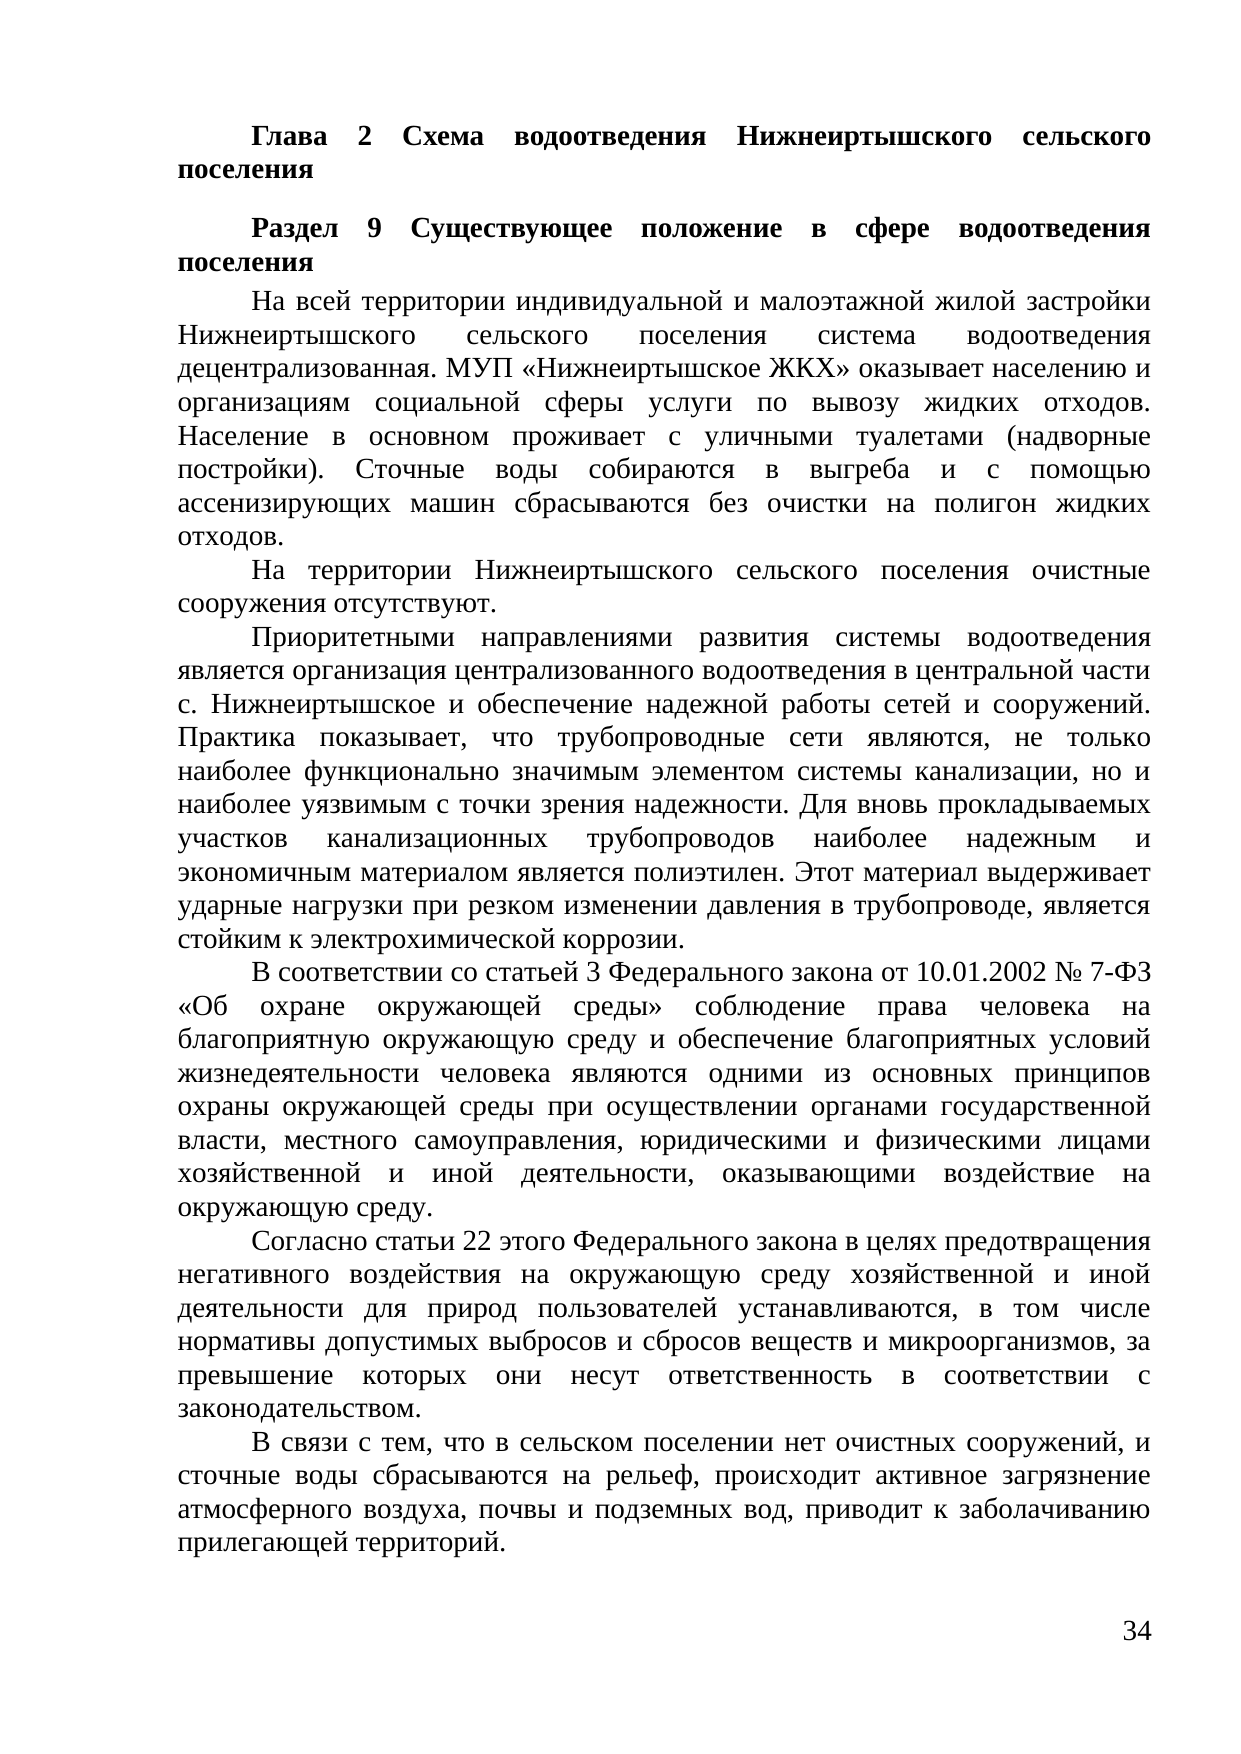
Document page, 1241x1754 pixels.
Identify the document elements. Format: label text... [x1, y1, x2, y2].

list На всей территории индивидуальной и малоэтажной жилой застройки Нижнеиртышского сельского поселения система водоотведения децентрализованная. МУП «Нижнеиртышское ЖКХ» оказывает населению и организациям социальной сферы услуги по вывозу жидких отходов. Население в основном проживает с уличными туалетами (надворные постройки). Сточные воды собираются в выгреба и с помощью ассенизирующих машин сбрасываются без очистки на полигон жидких отходов. [177, 283, 1152, 552]
list В связи с тем, что в сельском поселении нет очистных сооружений, и сточные воды сбрасываются на рельеф, происходит активное загрязнение атмосферного воздуха, почвы и подземных вод, приводит к заболачиванию прилегающей территорий. [177, 1424, 1152, 1558]
subtitle Глава 2 Схема водоотведения Нижнеиртышского сельского поселения [177, 118, 1152, 185]
list На территории Нижнеиртышского сельского поселения очистные сооружения отсутствуют. [177, 552, 1152, 619]
subtitle Раздел 9 Существующее положение в сфере водоотведения поселения [177, 210, 1152, 277]
list Приоритетными направлениями развития системы водоотведения является организация централизованного водоотведения в центральной части с. Нижнеиртышское и обеспечение надежной работы сетей и сооружений. Практика показывает, что трубопроводные сети являются, не только наиболее функционально значимым элементом системы канализации, но и наиболее уязвимым с точки зрения надежности. Для вновь прокладываемых участков канализационных трубопроводов наиболее надежным и экономичным материалом является полиэтилен. Этот материал выдерживает ударные нагрузки при резком изменении давления в трубопроводе, является стойким к электрохимической коррозии. [177, 619, 1152, 954]
list Согласно статьи 22 этого Федерального закона в целях предотвращения негативного воздействия на окружающую среду хозяйственной и иной деятельности для природ пользователей устанавливаются, в том числе нормативы допустимых выбросов и сбросов веществ и микроорганизмов, за превышение которых они несут ответственность в соответствии с законодательством. [177, 1223, 1152, 1424]
list В соответствии со статьей 3 Федерального закона от 10.01.2002 № 7-ФЗ «Об охране окружающей среды» соблюдение права человека на благоприятную окружающую среду и обеспечение благоприятных условий жизнедеятельности человека являются одними из основных принципов охраны окружающей среды при осуществлении органами государственной власти, местного самоуправления, юридическими и физическими лицами хозяйственной и иной деятельности, оказывающими воздействие на окружающую среду. [177, 954, 1152, 1223]
